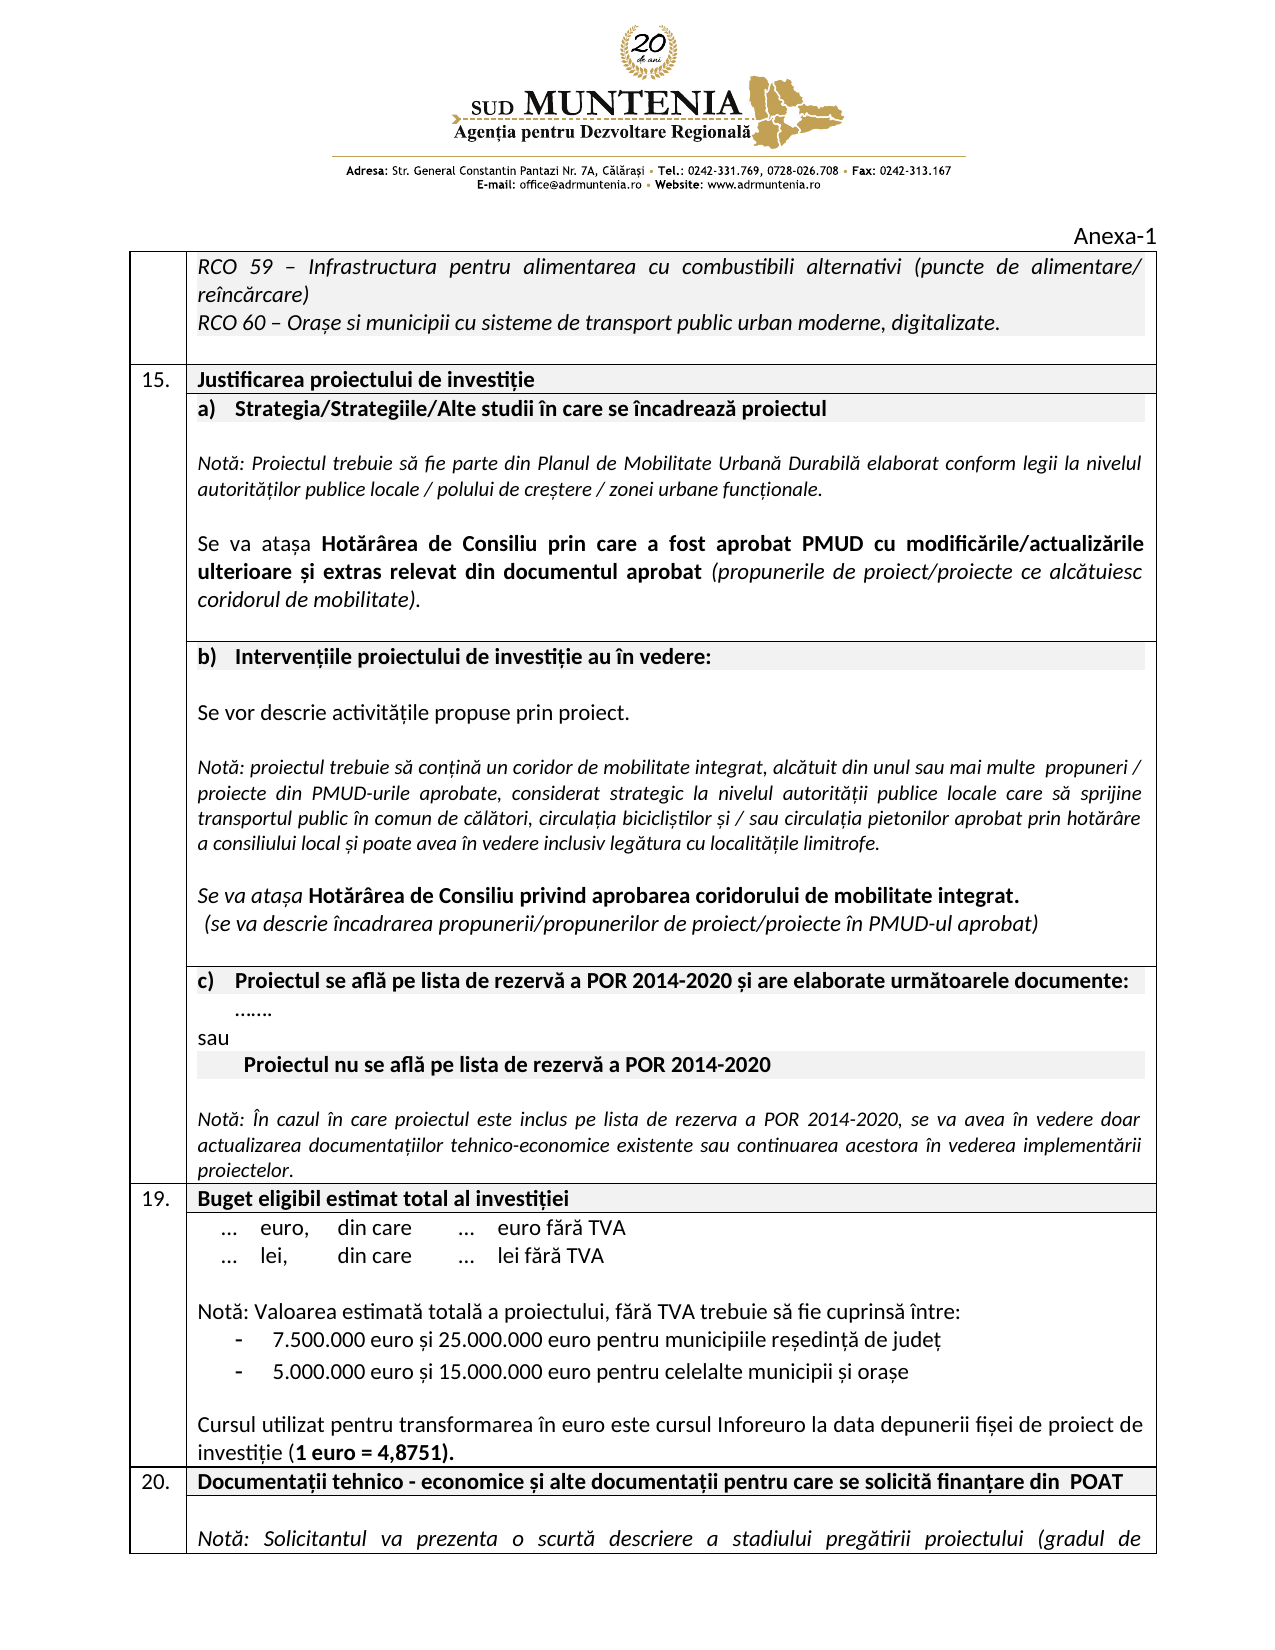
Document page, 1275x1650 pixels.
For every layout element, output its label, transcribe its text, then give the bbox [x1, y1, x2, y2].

table_cell Proiectul se află pe lista de rezervă a POR 2014-2020 și are elaborate următoarele documente: ……. sau Proiectul nu se află pe lista de rezervă a POR 2014-2020 Notă: În cazul în care proiectul este inclus pe lista de rezerva a POR 2014-2020, se va avea în vedere doar actualizarea documentațiilor tehnico-economice existente sau continuarea acestora în vederea implementării proiectelor. [187, 967, 1156, 1183]
table_cell Strategia/Strategiile/Alte studii în care se încadrează proiectul Notă: Proiectul trebuie să fie parte din Planul de Mobilitate Urbană Durabilă elaborat conform legii la nivelul autorităților publice locale / polului de creștere / zonei urbane funcționale. Se va atașa Hotărârea de Consiliu prin care a fost aprobat PMUD cu modificările/actualizările ulterioare și extras relevat din documentul aprobat (propunerile de proiect/proiecte ce alcătuiesc coridorul de mobilitate). [187, 394, 1156, 641]
table_cell Notă: Valoarea estimată totală a proiectului, fără TVA trebuie să fie cuprinsă între: 7.500.000 euro și 25.000.000 euro pentru municipiile reședință de județ 5.000.000 euro și 15.000.000 euro pentru celelalte municipii și orașe Cursul utilizat pentru transformarea în euro este cursul Inforeuro la data depunerii fișei de proiect de investiție (1 euro = 4,8751). [187, 1213, 1156, 1466]
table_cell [187, 1496, 1156, 1552]
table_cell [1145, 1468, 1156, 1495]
table_cell Intervențiile proiectului de investiție au în vedere: Se vor descrie activitățile propuse prin proiect. Notă: proiectul trebuie să conțină un coridor de mobilitate integrat, alcătuit din unul sau mai multe propuneri / proiecte din PMUD-urile aprobate, considerat strategic la nivelul autorității publice locale care să sprijine transportul public în comun de călători, circulația bicicliștilor și / sau circulația pietonilor aprobat prin hotărâre a consiliului local și poate avea în vedere inclusiv legătura cu localitățile limitrofe. Se va atașa Hotărârea de Consiliu privind aprobarea coridorului de mobilitate integrat. (se va descrie încadrarea propunerii/propunerilor de proiect/proiecte în PMUD-ul aprobat) [187, 642, 1156, 966]
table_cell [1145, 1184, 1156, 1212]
table_cell [131, 1468, 186, 1552]
table_cell [131, 365, 186, 1183]
table_cell Justificarea proiectului de investiție [187, 365, 1156, 393]
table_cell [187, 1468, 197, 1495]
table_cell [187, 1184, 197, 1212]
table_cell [187, 252, 1156, 364]
table_cell [131, 1184, 186, 1466]
